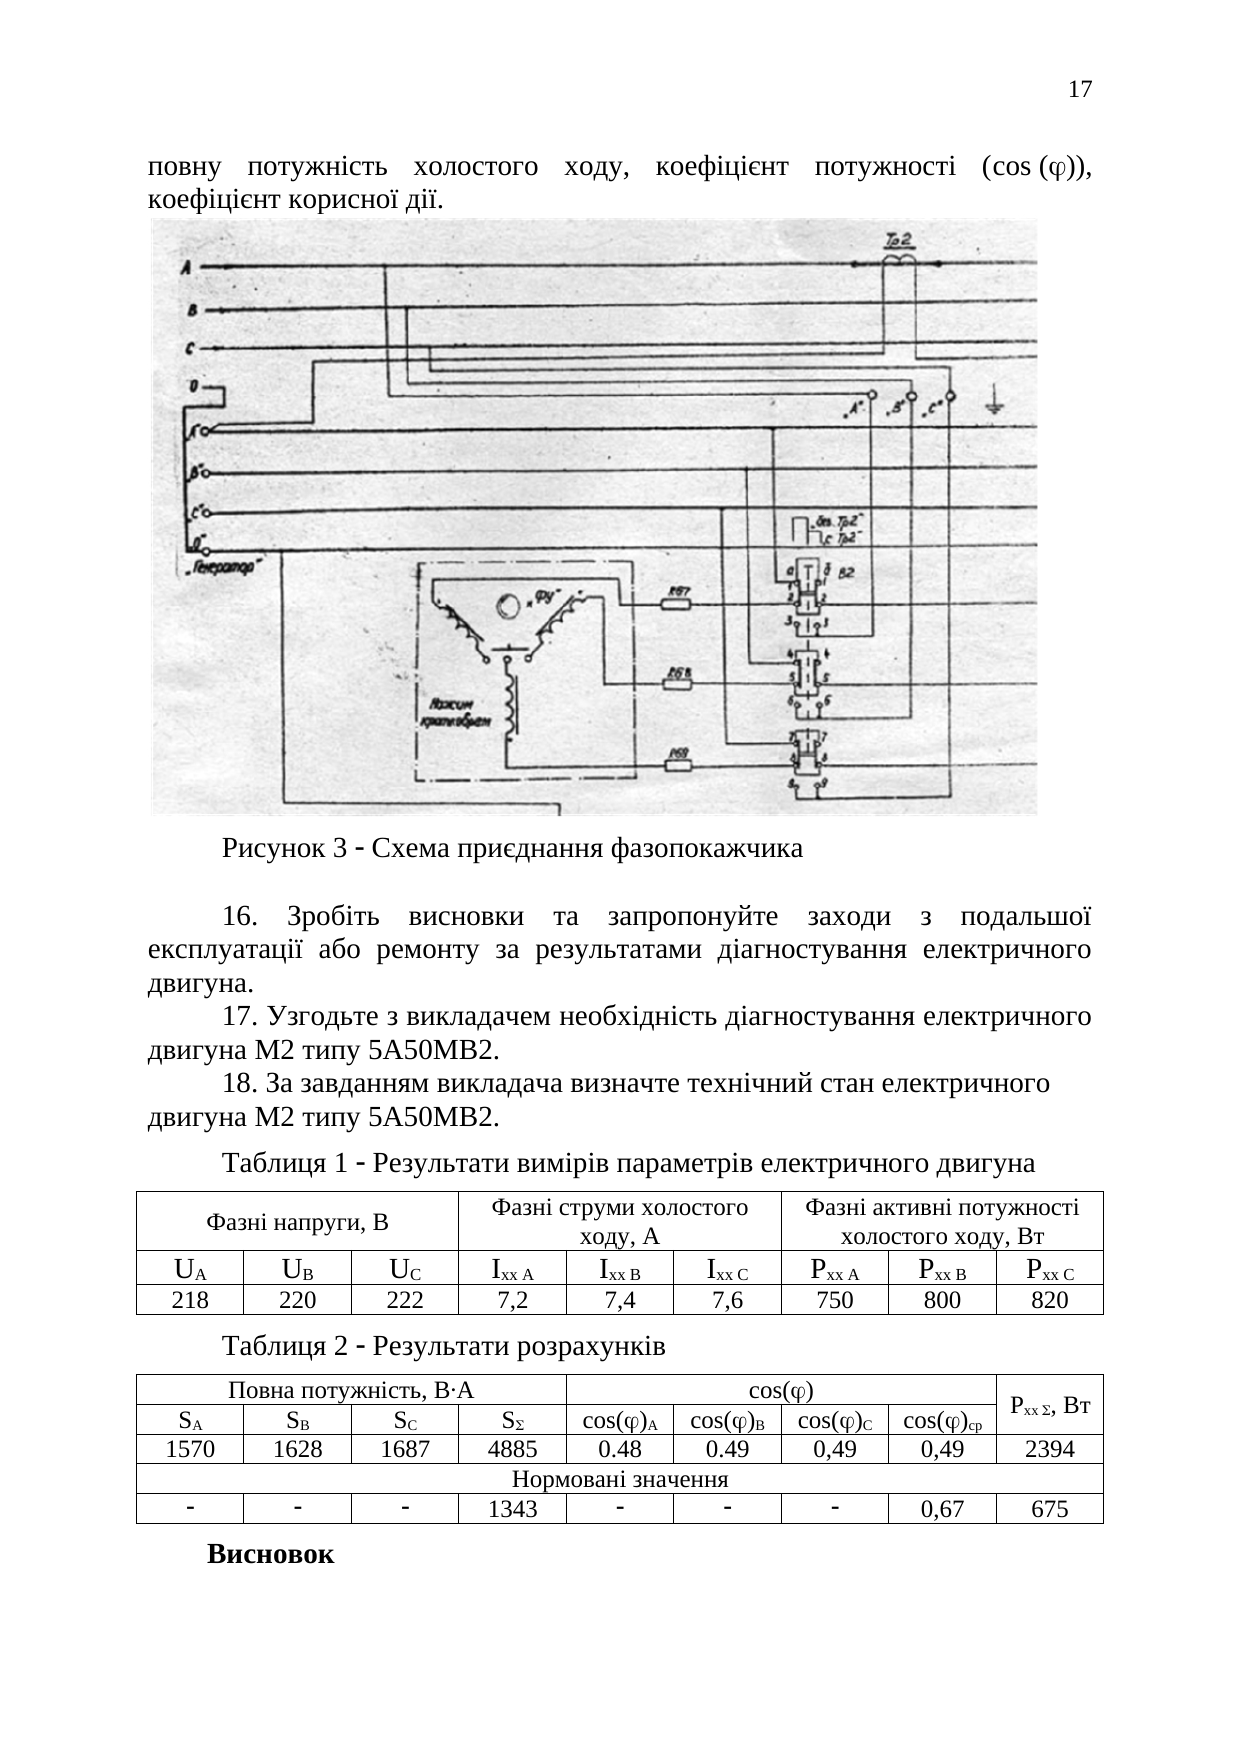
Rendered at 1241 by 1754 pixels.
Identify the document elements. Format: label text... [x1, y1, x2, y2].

table_cell Нормовані значення [137, 1464, 1103, 1493]
table_cell 0.48 [567, 1435, 673, 1463]
table_cell 1687 [352, 1435, 458, 1463]
table_cell 7,6 [674, 1285, 781, 1314]
table_header Фазні струми холостого ходу, А [459, 1192, 781, 1250]
text 18. За завданням викладача визначте технічний стан електричного двигуна М2 типу 5А50МВ2. [148, 1066, 1092, 1133]
table_cell 7,2 [459, 1285, 566, 1314]
table_cell SC [352, 1405, 458, 1433]
table_cell 222 [352, 1285, 458, 1314]
table_cell 0,49 [889, 1435, 996, 1463]
table_cell 0.49 [674, 1435, 781, 1463]
table_cell Рхх В [889, 1251, 996, 1284]
table_cell 820 [997, 1285, 1103, 1314]
table_cell SA [137, 1405, 243, 1433]
table_cell 2394 [997, 1435, 1103, 1463]
table_cell Рхх С [997, 1251, 1103, 1284]
text Таблиця 2 Результати розрахунків [148, 1328, 1092, 1361]
table_cell cos()В [674, 1405, 781, 1433]
table_cell 0,67 [889, 1494, 996, 1523]
text Рисунок 3 Схема приєднання фазопокажчика [148, 831, 1092, 864]
table_cell cos()ср [889, 1405, 996, 1433]
table_cell UВ [244, 1251, 351, 1284]
table_header cos() [567, 1375, 996, 1404]
table_cell 4885 [459, 1435, 566, 1463]
table_cell [352, 1494, 458, 1523]
table_header Фазні напруги, В [137, 1192, 458, 1250]
table_cell 1628 [244, 1435, 351, 1463]
table_cell 1570 [137, 1435, 243, 1463]
table_cell 750 [782, 1285, 888, 1314]
table_header Рхх , Вт [997, 1375, 1103, 1433]
table_cell [782, 1494, 888, 1523]
table_cell [567, 1494, 673, 1523]
picture [147, 214, 1040, 818]
table_cell 7,4 [567, 1285, 673, 1314]
table_cell [674, 1494, 781, 1523]
table_cell 220 [244, 1285, 351, 1314]
table_cell 675 [997, 1494, 1103, 1523]
table_cell 1343 [459, 1494, 566, 1523]
table_cell 218 [137, 1285, 243, 1314]
table_cell Рхх А [782, 1251, 888, 1284]
table_cell SB [244, 1405, 351, 1433]
text 17. Узгодьте з викладачем необхідність діагностування електричного двигуна М2 типу 5А50МВ2. [148, 998, 1092, 1066]
table_cell 0,49 [782, 1435, 888, 1463]
table_header Фазні активні потужності холостого ходу, Вт [782, 1192, 1103, 1250]
table_cell [244, 1494, 351, 1523]
table_cell cos()А [567, 1405, 673, 1433]
table_cell Іхх С [674, 1251, 781, 1284]
table_cell Іхх А [459, 1251, 566, 1284]
table_cell Іхх В [567, 1251, 673, 1284]
table_cell UА [137, 1251, 243, 1284]
text Таблиця 1 Результати вимірів параметрів електричного двигуна [148, 1145, 1092, 1179]
table_header Повна потужність, В∙А [137, 1375, 566, 1404]
table_cell cos()С [782, 1405, 888, 1433]
table_cell S [459, 1405, 566, 1433]
table_cell [137, 1494, 243, 1523]
text Висновок [148, 1536, 1092, 1570]
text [148, 148, 1092, 215]
table_cell UС [352, 1251, 458, 1284]
text 16. Зробіть висновки та запропонуйте заходи з подальшої експлуатації або ремонту за результатами діагностування електричного двигуна. [148, 898, 1092, 998]
table_cell 800 [889, 1285, 996, 1314]
